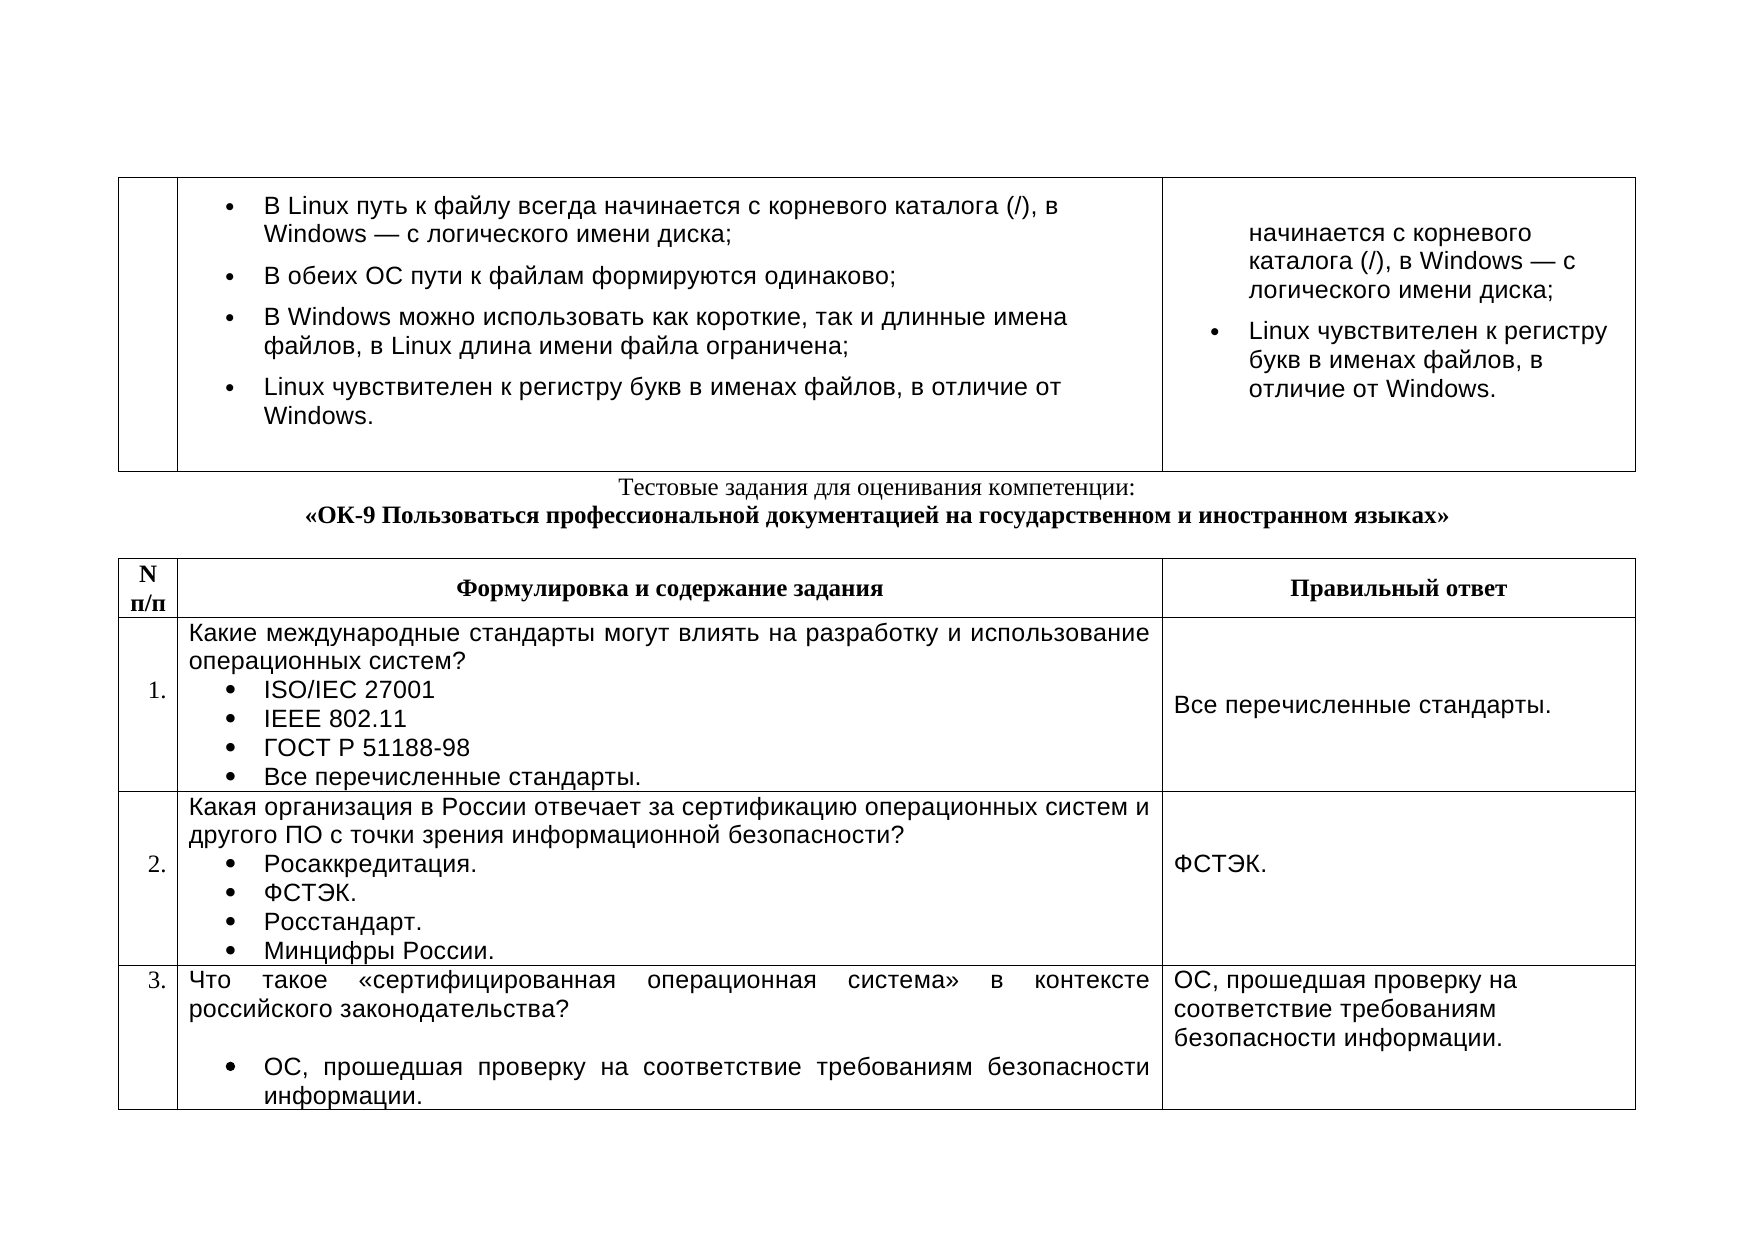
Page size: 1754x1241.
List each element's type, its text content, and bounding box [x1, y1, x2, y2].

table_cell Все перечисленные стандарты. [1163, 618, 1635, 791]
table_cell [178, 178, 1162, 471]
text Тестовые задания для оценивания компетенции: [118, 472, 1636, 501]
table_header Правильный ответ [1163, 559, 1635, 617]
table_cell [119, 966, 177, 1109]
table_header N п/п [119, 559, 177, 617]
table_cell Какая организация в России отвечает за сертификацию операционных систем и другого ПО с точки зрения информационной безопасности? Росаккредитация. ФСТЭК. Росстандарт. Минцифры России. [178, 792, 264, 964]
table_header Формулировка и содержание задания [178, 559, 1162, 617]
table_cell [1163, 966, 1635, 1109]
table_cell ФСТЭК. [1163, 792, 1635, 964]
table_cell [119, 792, 177, 964]
table_cell [119, 178, 177, 471]
text «ОК-9 Пользоваться профессиональной документацией на государственном и иностранном языках» [118, 501, 1636, 529]
table_cell [119, 618, 177, 791]
table_cell Какие международные стандарты могут влиять на разработку и использование операционных систем? ISO/IEC 27001 IEEE 802.11 ГОСТ Р 51188-98 Все перечисленные стандарты. [178, 618, 1162, 791]
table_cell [1163, 178, 1635, 471]
table_cell Какая организация в России отвечает за сертификацию операционных систем и другого ПО с точки зрения информационной безопасности? Росаккредитация. ФСТЭК. Росстандарт. Минцифры России. [357, 792, 1162, 964]
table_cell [178, 966, 1162, 1109]
